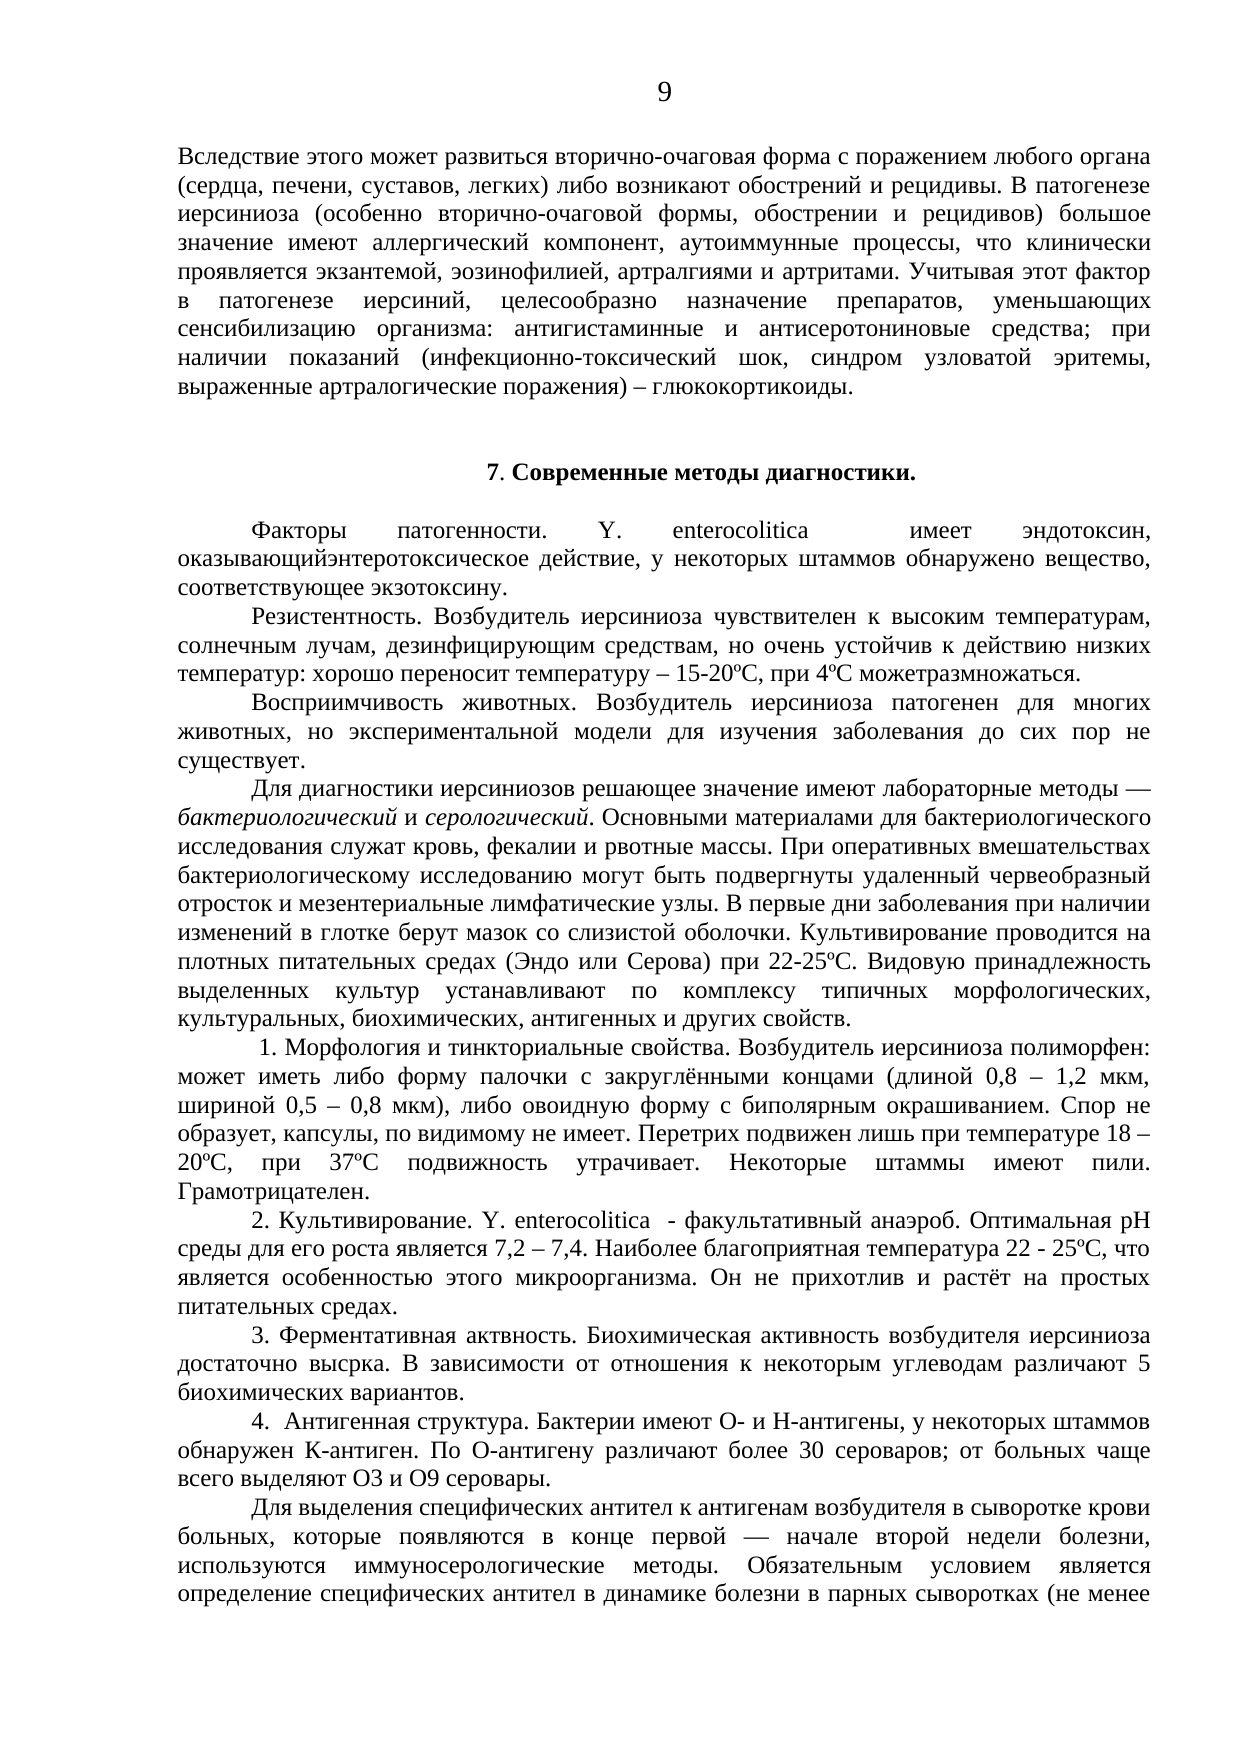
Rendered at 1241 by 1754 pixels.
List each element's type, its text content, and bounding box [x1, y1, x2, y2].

text Резистентность. Возбудитель иерсиниоза чувствителен к высоким температурам, солнечным лучам, дезинфицирующим средствам, но очень устойчив к действию низких температур: хорошо переносит температуру – 15-20ºС, при 4ºС можетразмножаться. [177, 601, 1152, 687]
text 2. Культивирование. Y. enterocolitica - факультативный анаэроб. Оптимальная рН среды для его роста является 7,2 – 7,4. Наиболее благоприятная температура 22 - 25ºС, что является особенностью этого микроорганизма. Он не прихотлив и растёт на простых питательных средах. [177, 1205, 1152, 1320]
text Для диагностики иерсиниозов решающее значение имеют лабораторные методы — бактериологический и серологический. Основными материалами для бактериологического исследования служат кровь, фекалии и рвотные массы. При оперативных вмешательствах бактериологическому исследованию могут быть подвергнуты удаленный червеобразный отросток и мезентериальные лимфатические узлы. В первые дни заболевания при наличии изменений в глотке берут мазок со слизистой оболочки. Культивирование проводится на плотных питательных средах (Эндо или Серова) при 22-25ºС. Видовую принадлежность выделенных культур устанавливают по комплексу типичных морфологических, культуральных, биохимических, антигенных и других свойств. [177, 773, 1152, 1032]
text 4. Антигенная структура. Бактерии имеют О- и Н-антигены, у некоторых штаммов обнаружен К-антиген. По О-антигену различают более 30 сероваров; от больных чаще всего выделяют О3 и О9 серовары. [177, 1406, 1152, 1492]
text 3. Ферментативная актвность. Биохимическая активность возбудителя иерсиниоза достаточно высрка. В зависимости от отношения к некоторым углеводам различают 5 биохимических вариантов. [177, 1320, 1152, 1406]
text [177, 1492, 1152, 1607]
text Восприимчивость животных. Возбудитель иерсиниоза патогенен для многих животных, но экспериментальной модели для изучения заболевания до сих пор не существует. [177, 687, 1152, 773]
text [177, 118, 1152, 400]
text 1. Морфология и тинкториальные свойства. Возбудитель иерсиниоза полиморфен: может иметь либо форму палочки с закруглёнными концами (длиной 0,8 – 1,2 мкм, шириной 0,5 – 0,8 мкм), либо овоидную форму с биполярным окрашиванием. Спор не образует, капсулы, по видимому не имеет. Перетрих подвижен лишь при температуре 18 – 20ºС, при 37ºС подвижность утрачивает. Некоторые штаммы имеют пили. Грамотрицателен. [177, 1032, 1152, 1205]
text Факторы патогенности. Y. enterocolitica имеет эндотоксин, оказывающийэнтеротоксическое действие, у некоторых штаммов обнаружено вещество, соответствующее экзотоксину. [177, 515, 1152, 601]
text 7. Современные методы диагностики. [177, 457, 1152, 486]
